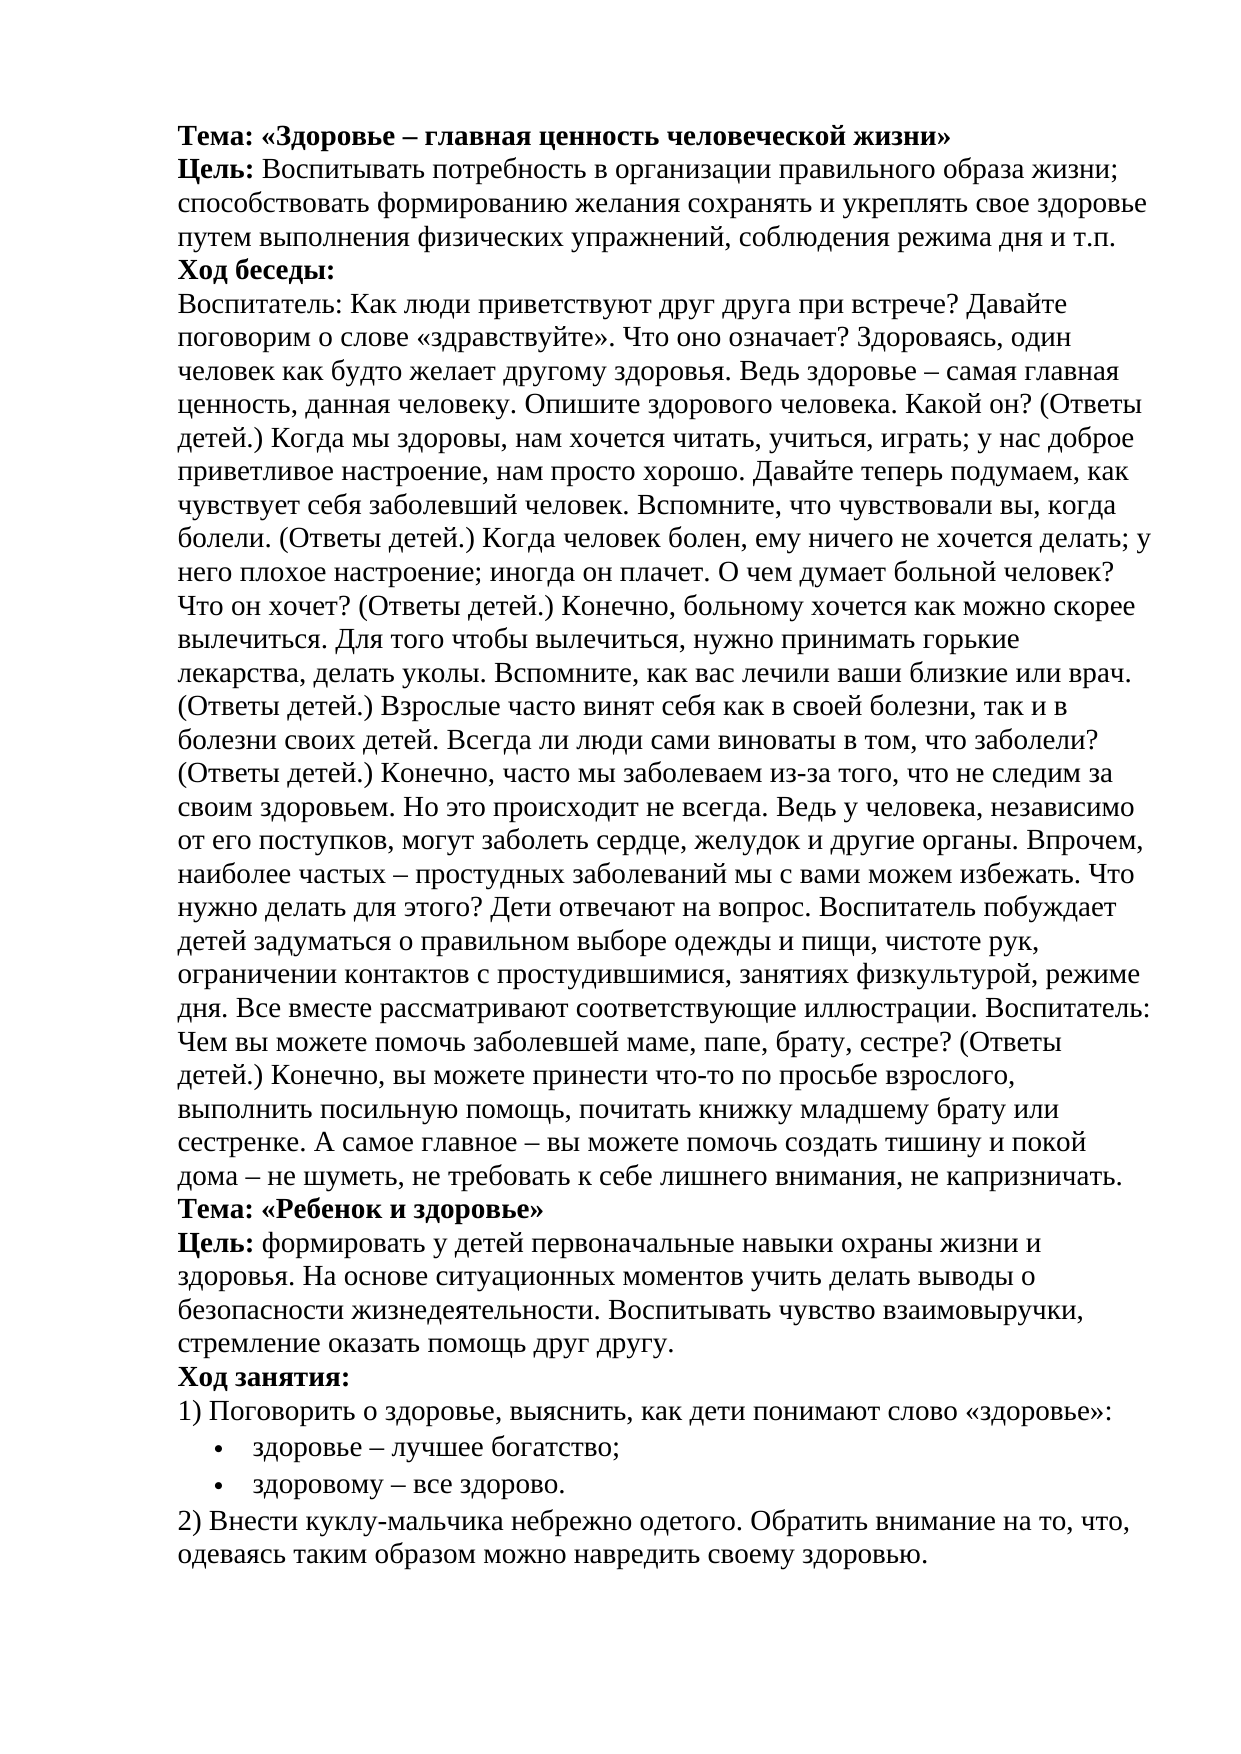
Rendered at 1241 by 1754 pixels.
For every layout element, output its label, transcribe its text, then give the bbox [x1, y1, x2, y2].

text Ход беседы: [177, 252, 1152, 286]
list здоровому – все здорово. [215, 1466, 1152, 1499]
text Цель: формировать у детей первоначальные навыки охраны жизни и здоровья. На основе ситуационных моментов учить делать выводы о безопасности жизнедеятельности. Воспитывать чувство взаимовыручки, стремление оказать помощь друг другу. [177, 1225, 1152, 1359]
list здоровье – лучшее богатство; [215, 1429, 1152, 1463]
text 2) Внести куклу-мальчика небрежно одетого. Обратить внимание на то, что, одеваясь таким образом можно навредить своему здоровью. [177, 1503, 1152, 1570]
text Тема: «Ребенок и здоровье» [177, 1191, 1152, 1225]
text Ход занятия: [177, 1359, 1152, 1393]
text Тема: «Здоровье – главная ценность человеческой жизни» [177, 118, 1152, 152]
text 1) Поговорить о здоровье, выяснить, как дети понимают слово «здоровье»: [177, 1393, 1152, 1426]
text Воспитатель: Как люди приветствуют друг друга при встрече? Давайте поговорим о слове «здравствуйте». Что оно означает? Здороваясь, один человек как будто желает другому здоровья. Ведь здоровье – самая главная ценность, данная человеку. Опишите здорового человека. Какой он? (Ответы детей.) Когда мы здоровы, нам хочется читать, учиться, играть; у нас доброе приветливое настроение, нам просто хорошо. Давайте теперь подумаем, как чувствует себя заболевший человек. Вспомните, что чувствовали вы, когда болели. (Ответы детей.) Когда человек болен, ему ничего не хочется делать; у него плохое настроение; иногда он плачет. О чем думает больной человек? Что он хочет? (Ответы детей.) Конечно, больному хочется как можно скорее вылечиться. Для того чтобы вылечиться, нужно принимать горькие лекарства, делать уколы. Вспомните, как вас лечили ваши близкие или врач. (Ответы детей.) Взрослые часто винят себя как в своей болезни, так и в болезни своих детей. Всегда ли люди сами виноваты в том, что заболели? (Ответы детей.) Конечно, часто мы заболеваем из-за того, что не следим за своим здоровьем. Но это происходит не всегда. Ведь у человека, независимо от его поступков, могут заболеть сердце, желудок и другие органы. Впрочем, наиболее частых – простудных заболеваний мы с вами можем избежать. Что нужно делать для этого? Дети отвечают на вопрос. Воспитатель побуждает детей задуматься о правильном выборе одежды и пищи, чистоте рук, ограничении контактов с простудившимися, занятиях физкультурой, режиме дня. Все вместе рассматривают соответствующие иллюстрации. Воспитатель: Чем вы можете помочь заболевшей маме, папе, брату, сестре? (Ответы детей.) Конечно, вы можете принести что-то по просьбе взрослого, выполнить посильную помощь, почитать книжку младшему брату или сестренке. А самое главное – вы можете помочь создать тишину и покой дома – не шуметь, не требовать к себе лишнего внимания, не капризничать. [177, 286, 1152, 1191]
text Цель: Воспитывать потребность в организации правильного образа жизни; способствовать формированию желания сохранять и укреплять свое здоровье путем выполнения физических упражнений, соблюдения режима дня и т.п. [177, 152, 1152, 252]
